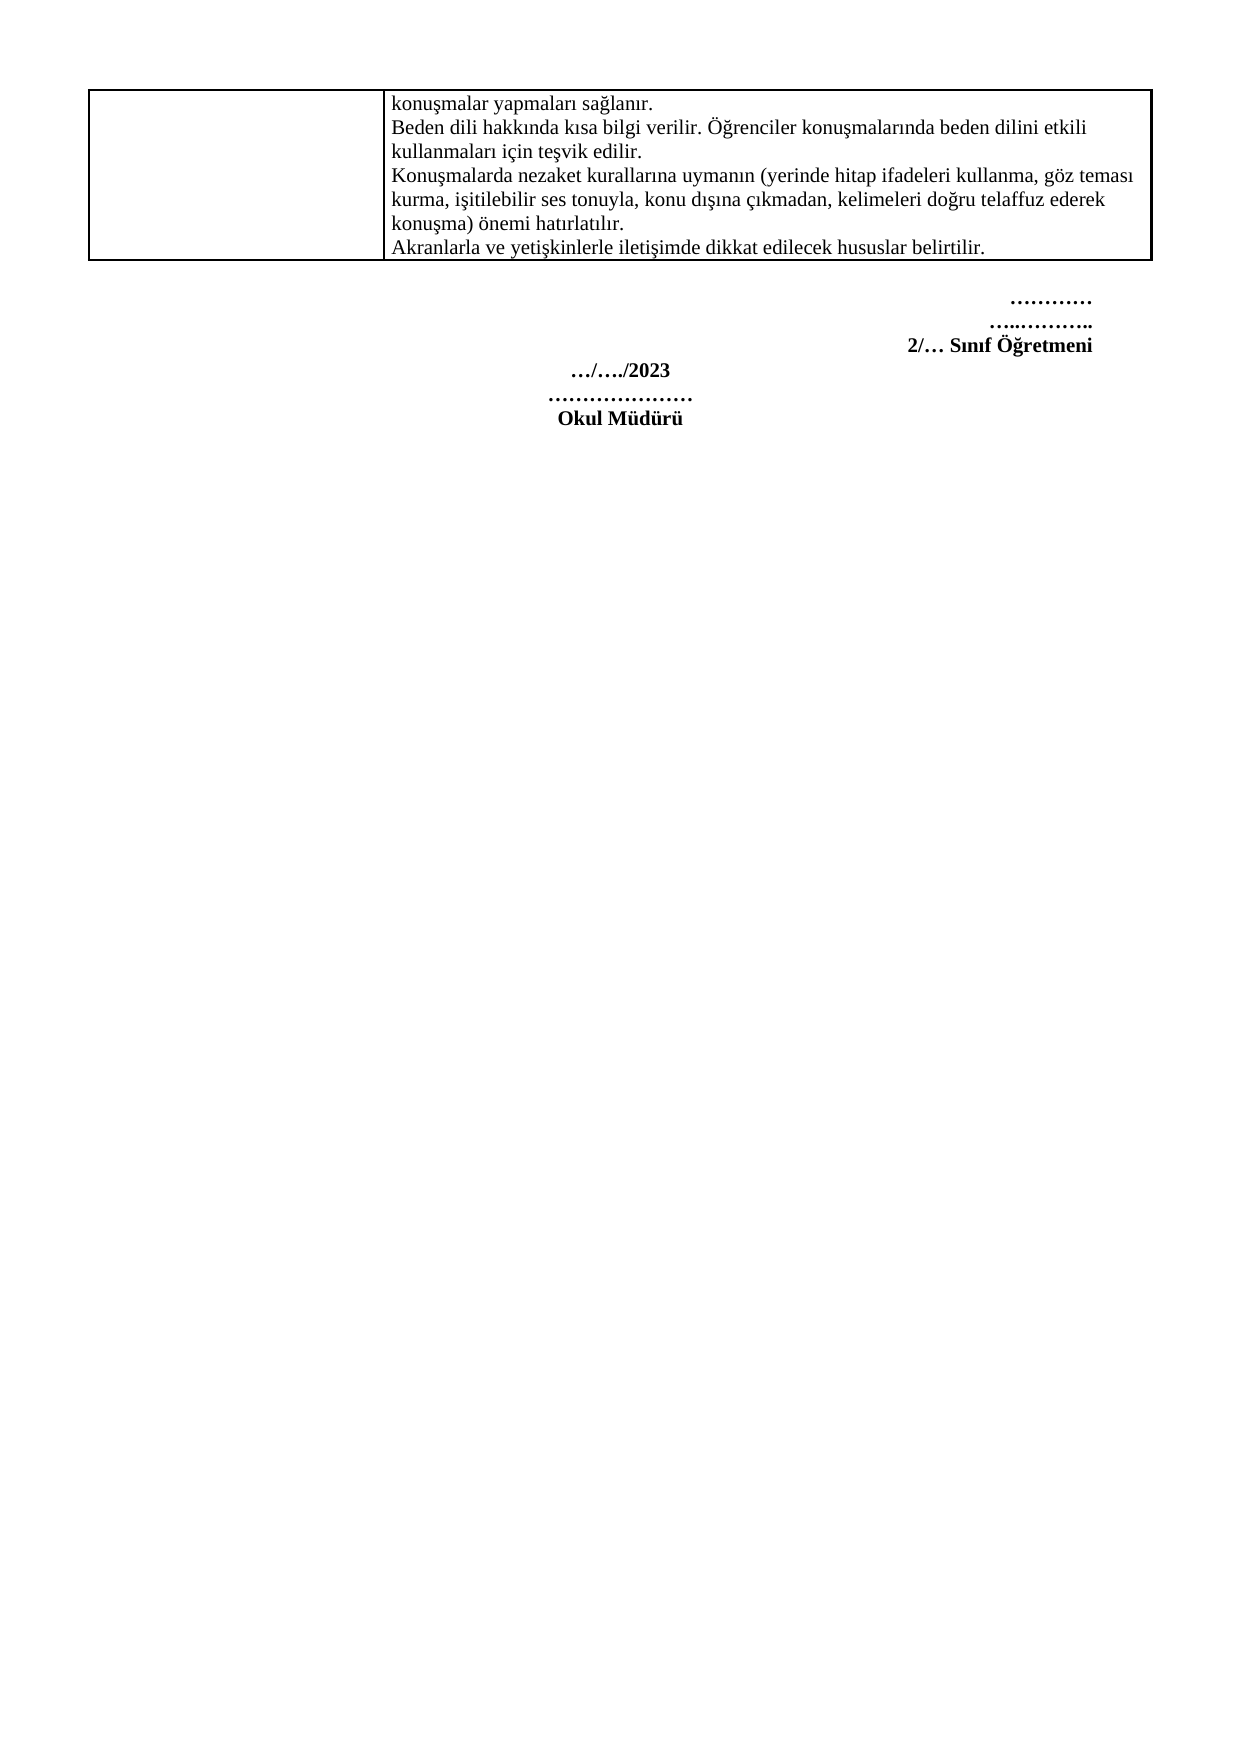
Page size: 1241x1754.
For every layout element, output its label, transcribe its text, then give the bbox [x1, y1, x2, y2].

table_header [385, 91, 1150, 259]
text Okul Müdürü [148, 406, 1092, 430]
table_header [90, 91, 383, 259]
text 2/… Sınıf Öğretmeni [148, 333, 1092, 357]
text …/…./2023 [148, 357, 1092, 382]
text ………………… [148, 382, 1092, 406]
text ……………..……….. [148, 285, 1092, 333]
